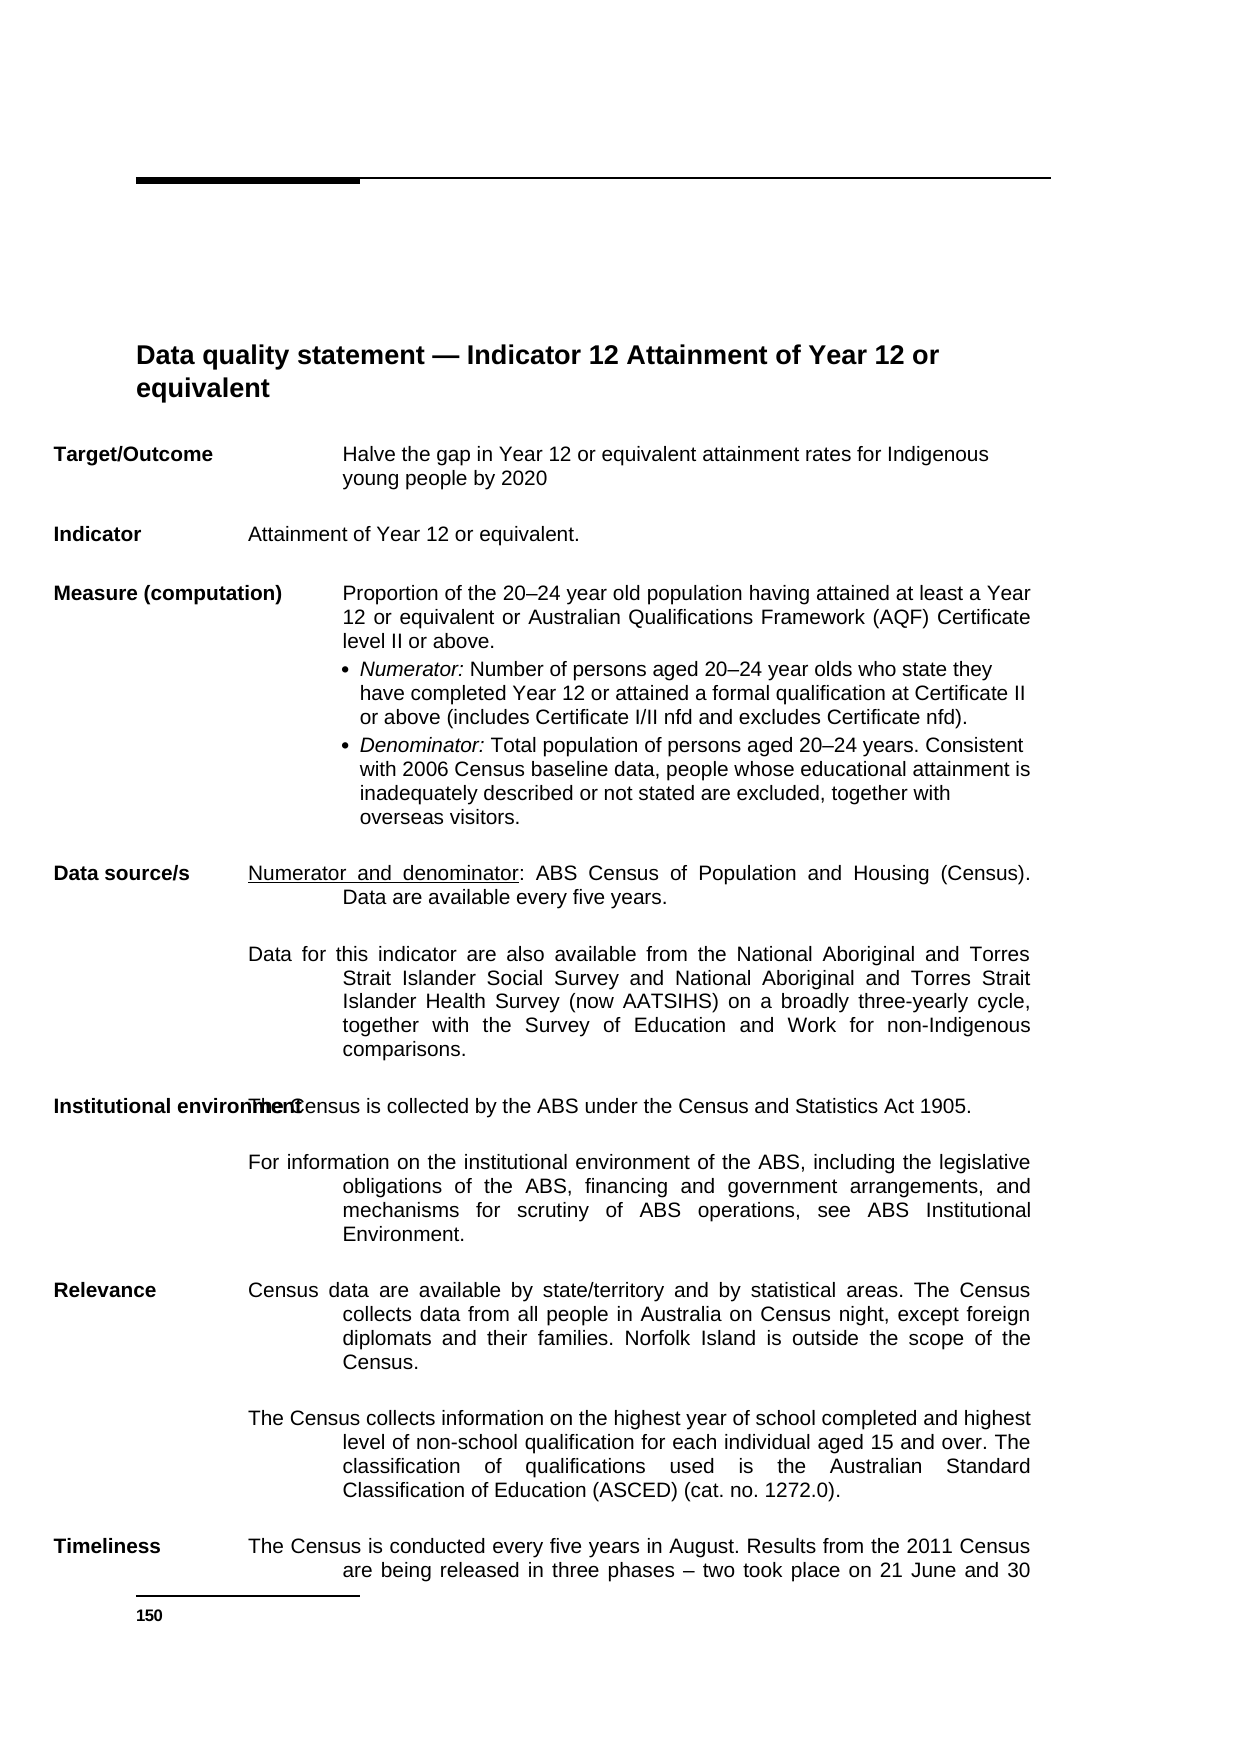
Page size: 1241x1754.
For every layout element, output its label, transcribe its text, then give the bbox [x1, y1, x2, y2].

table_cell Data source/s [136, 861, 331, 1093]
table_cell Proportion of the 20–24 year old population having attained at least a Year 12 or equivalent or Australian Qualifications Framework (AQF) Certificate level II or above. Numerator: Number of persons aged 20–24 year olds who state they have completed Year 12 or attained a formal qualification at Certificate II or above (includes Certificate I/II nfd and excludes Certificate nfd). Denominator: Total population of persons aged 20–24 years. Consistent with 2006 Census baseline data, people whose educational attainment is inadequately described or not stated are excluded, together with overseas visitors. [331, 581, 1055, 861]
table_header Halve the gap in Year 12 or equivalent attainment rates for Indigenous young people by 2020 [331, 442, 1055, 522]
table_cell Relevance [136, 1278, 331, 1534]
table_cell Attainment of Year 12 or equivalent. [331, 522, 1055, 581]
table_cell The Census is collected by the ABS under the Census and Statistics Act 1905. For information on the institutional environment of the ABS, including the legislative obligations of the ABS, financing and government arrangements, and mechanisms for scrutiny of ABS operations, see ABS Institutional Environment. [331, 1094, 1055, 1278]
table_cell Numerator and denominator: ABS Census of Population and Housing (Census). Data are available every five years. Data for this indicator are also available from the National Aboriginal and Torres Strait Islander Social Survey and National Aboriginal and Torres Strait Islander Health Survey (now AATSIHS) on a broadly three-yearly cycle, together with the Survey of Education and Work for non-Indigenous comparisons. [331, 861, 1055, 1093]
table_cell Indicator [136, 522, 331, 581]
subtitle Data quality statement — Indicator 12 Attainment of Year 12 or equivalent [136, 338, 1051, 404]
table_cell Institutional environment [136, 1094, 331, 1278]
table_cell Timeliness [136, 1534, 331, 1590]
table_cell Census data are available by state/territory and by statistical areas. The Census collects data from all people in Australia on Census night, except foreign diplomats and their families. Norfolk Island is outside the scope of the Census. The Census collects information on the highest year of school completed and highest level of non-school qualification for each individual aged 15 and over. The classification of qualifications used is the Australian Standard Classification of Education (ASCED) (cat. no. 1272.0). [331, 1278, 1055, 1534]
table_header Target/Outcome [136, 442, 331, 522]
table_cell Measure (computation) [136, 581, 331, 861]
